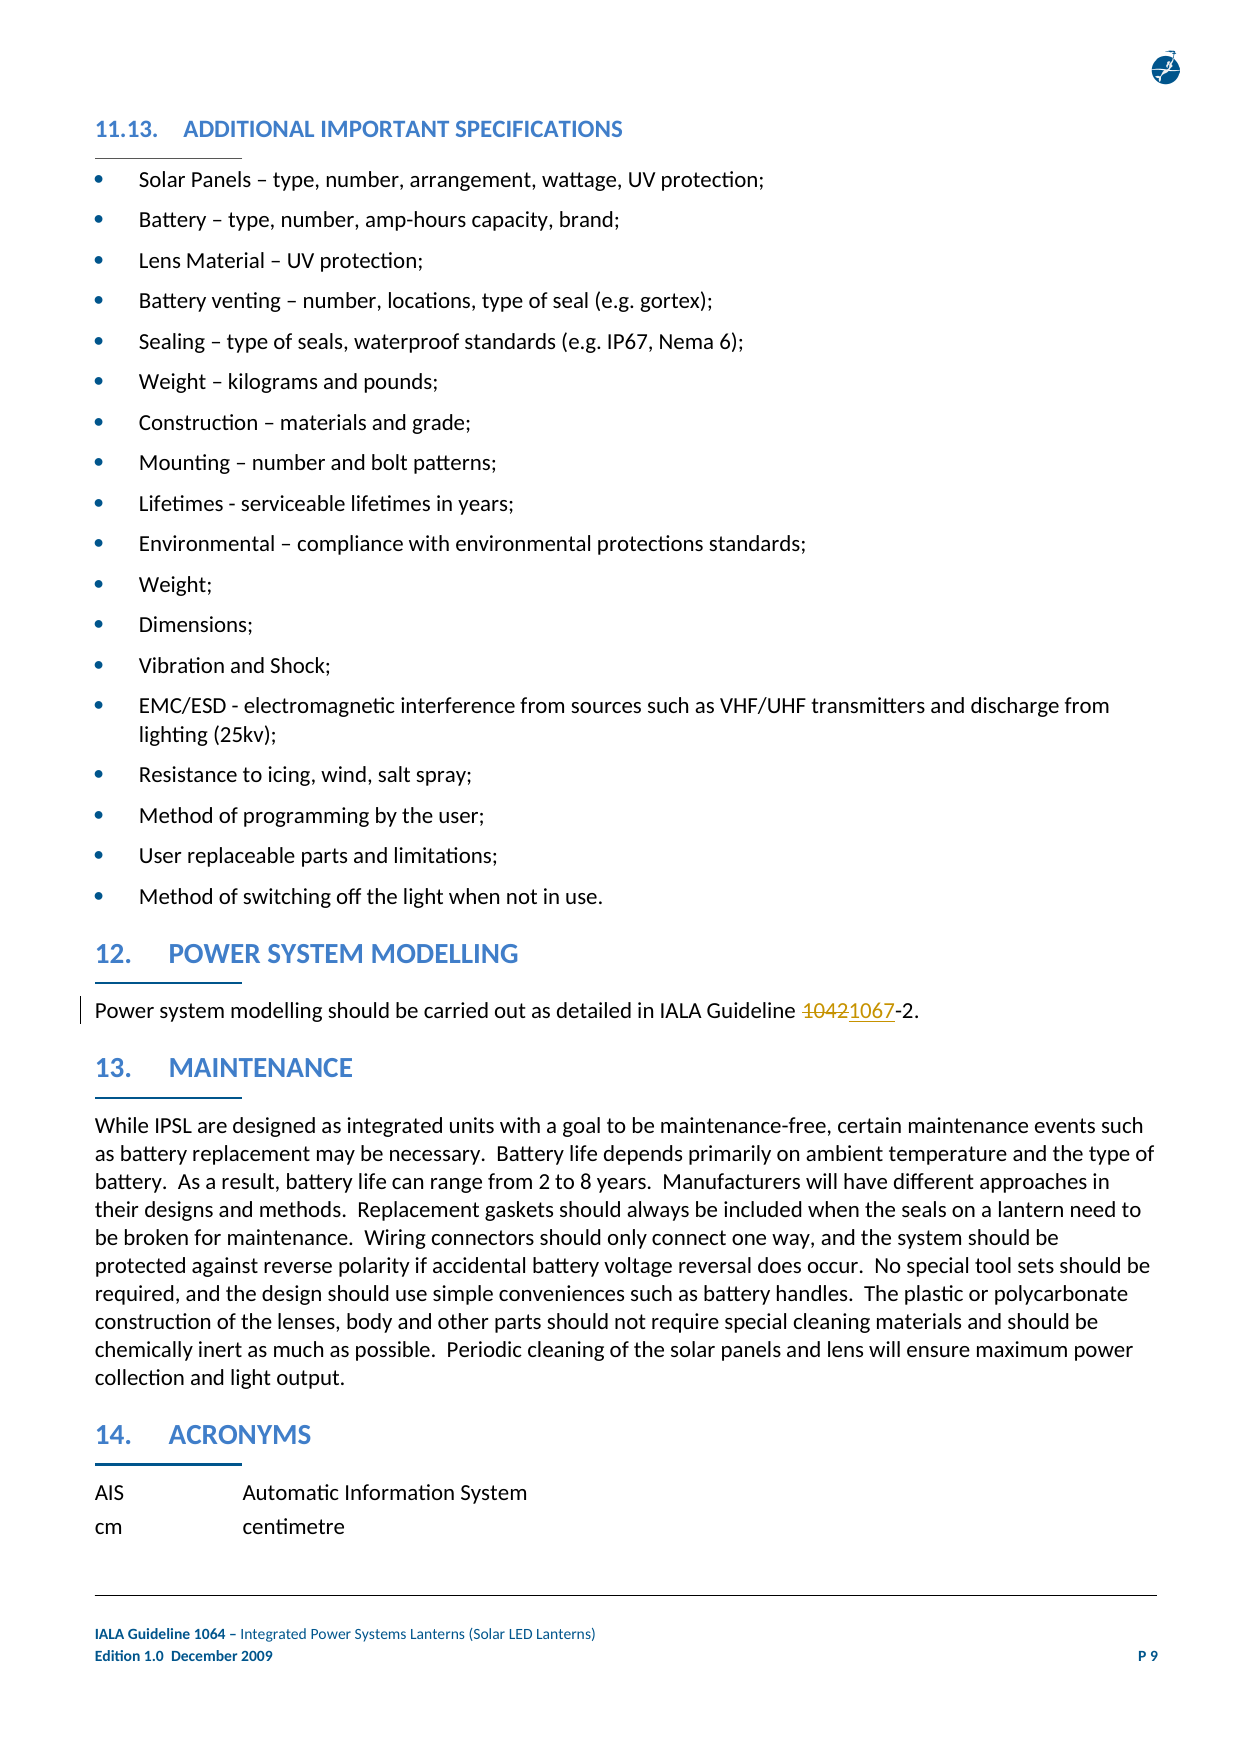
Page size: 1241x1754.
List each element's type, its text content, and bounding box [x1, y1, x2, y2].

text Battery – type, number, amp-hours capacity, brand; [94, 205, 1157, 233]
text While IPSL are designed as integrated units with a goal to be maintenance-free, certain maintenance events such as battery replacement may be necessary. Battery life depends primarily on ambient temperature and the type of battery. As a result, battery life can range from 2 to 8 years. Manufacturers will have different approaches in their designs and methods. Replacement gaskets should always be included when the seals on a lantern need to be broken for maintenance. Wiring connectors should only connect one way, and the system should be protected against reverse polarity if accidental battery voltage reversal does occur. No special tool sets should be required, and the design should use simple conveniences such as battery handles. The plastic or polycarbonate construction of the lenses, body and other parts should not require special cleaning materials and should be chemically inert as much as possible. Periodic cleaning of the solar panels and lens will ensure maximum power collection and light output. [94, 1111, 1157, 1391]
text User replaceable parts and limitations; [94, 841, 1157, 869]
text Resistance to icing, wind, salt spray; [94, 760, 1157, 788]
text cm centimetre [94, 1512, 1157, 1540]
text Environmental – compliance with environmental protections standards; [94, 529, 1157, 558]
text Method of programming by the user; [94, 801, 1157, 829]
text Mounting – number and bolt patterns; [94, 448, 1157, 477]
text Sealing – type of seals, waterproof standards (e.g. IP67, Nema 6); [94, 327, 1157, 355]
text Lens Material – UV protection; [94, 246, 1157, 274]
subtitle ACRONYMS [94, 1416, 1157, 1452]
text AIS Automatic Information System [94, 1478, 1157, 1506]
subtitle POWER SYSTEM MODELLING [94, 935, 1157, 970]
text Vibration and Shock; [94, 651, 1157, 679]
subtitle MAINTENANCE [94, 1049, 1157, 1085]
text Dimensions; [94, 611, 1157, 639]
text Battery venting – number, locations, type of seal (e.g. gortex); [94, 286, 1157, 314]
text Power system modelling should be carried out as detailed in IALA Guideline -2. [94, 996, 1157, 1024]
text Method of switching off the light when not in use. [94, 882, 1157, 910]
text Weight; [94, 570, 1157, 598]
subtitle Additional Important Specifications [94, 113, 1157, 144]
picture [1120, 0, 1239, 119]
text Lifetimes - serviceable lifetimes in years; [94, 489, 1157, 517]
text EMC/ESD - electromagnetic interference from sources such as VHF/UHF transmitters and discharge from lighting (25kv); [94, 692, 1157, 748]
text Weight – kilograms and pounds; [94, 367, 1157, 396]
text Construction – materials and grade; [94, 408, 1157, 436]
text Solar Panels – type, number, arrangement, wattage, UV protection; [94, 165, 1157, 193]
